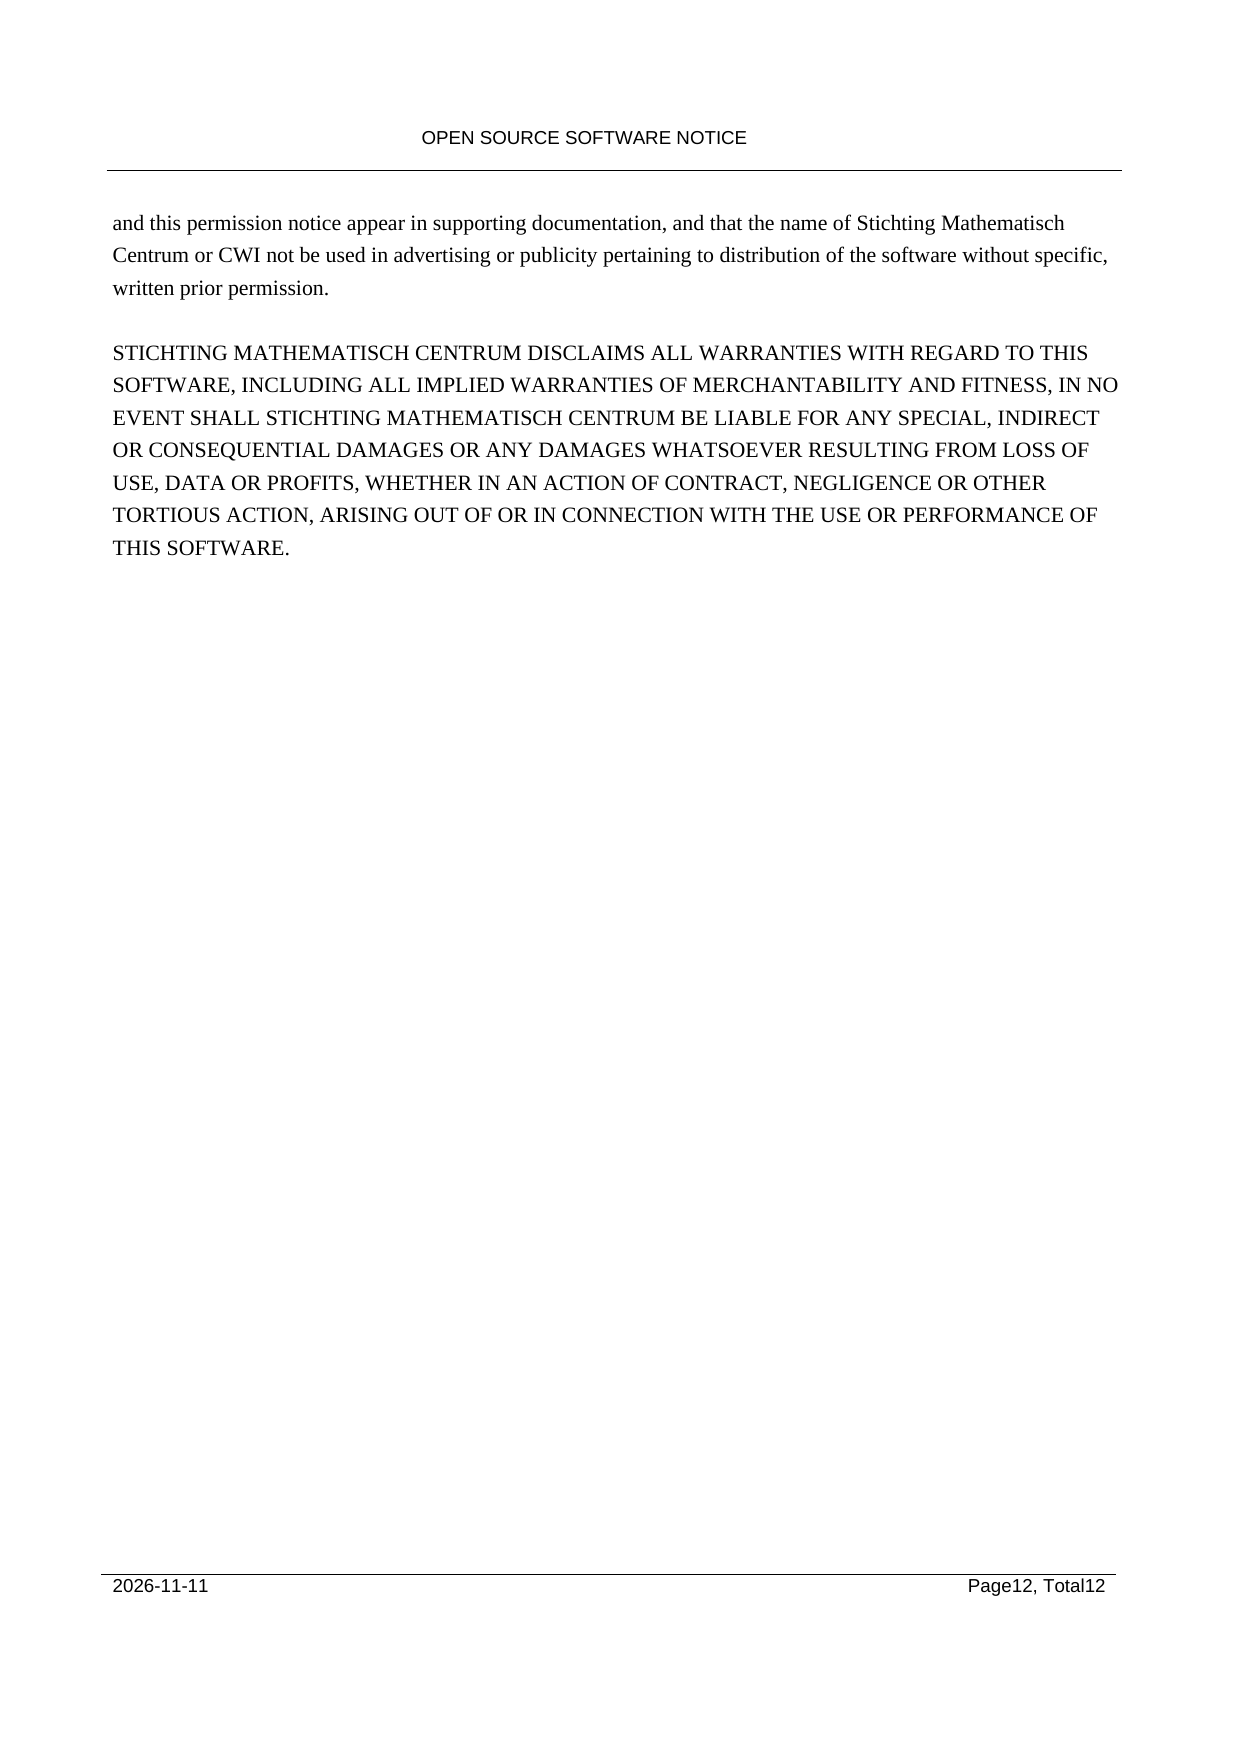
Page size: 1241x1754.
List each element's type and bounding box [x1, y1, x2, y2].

text [112, 206, 1128, 596]
